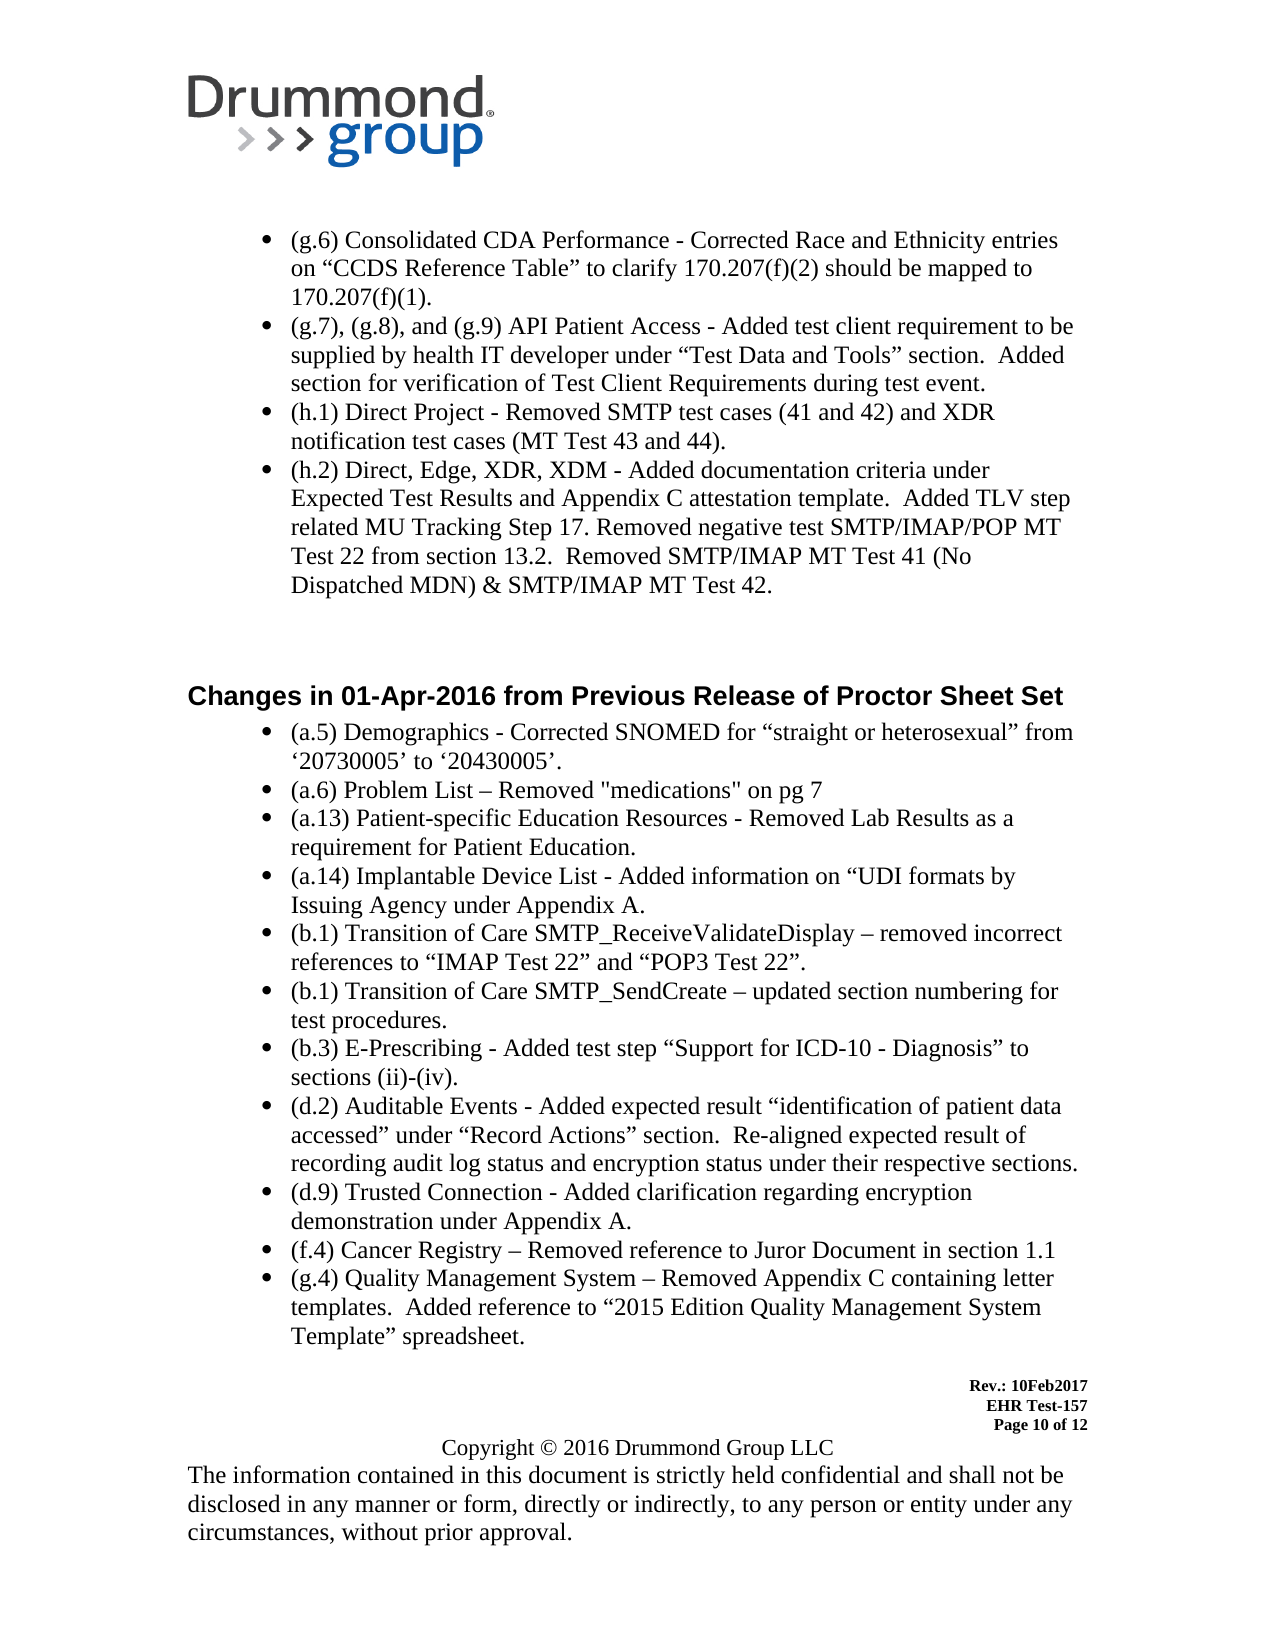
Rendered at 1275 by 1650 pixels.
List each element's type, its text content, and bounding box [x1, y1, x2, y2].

list (a.14) Implantable Device List - Added information on “UDI formats by Issuing Agency under Appendix A. [262, 861, 1087, 918]
list (h.1) Direct Project - Removed SMTP test cases (41 and 42) and XDR notification test cases (MT Test 43 and 44). [262, 397, 1087, 455]
list (d.9) Trusted Connection - Added clarification regarding encryption demonstration under Appendix A. [262, 1177, 1087, 1235]
list (g.4) Quality Management System – Removed Appendix C containing letter templates. Added reference to “2015 Edition Quality Management System Template” spreadsheet. [262, 1263, 1087, 1350]
list (b.1) Transition of Care SMTP_ReceiveValidateDisplay – removed incorrect references to “IMAP Test 22” and “POP3 Test 22”. [262, 918, 1087, 976]
list (a.5) Demographics - Corrected SNOMED for “straight or heterosexual” from ‘20730005’ to ‘20430005’. [262, 717, 1087, 775]
list (f.4) Cancer Registry – Removed reference to Juror Document in section 1.1 [262, 1235, 1087, 1263]
list (d.2) Auditable Events - Added expected result “identification of patient data accessed” under “Record Actions” section. Re-aligned expected result of recording audit log status and encryption status under their respective sections. [262, 1091, 1087, 1177]
list (h.2) Direct, Edge, XDR, XDM - Added documentation criteria under Expected Test Results and Appendix C attestation template. Added TLV step related MU Tracking Step 17. Removed negative test SMTP/IMAP/POP MT Test 22 from section 13.2. Removed SMTP/IMAP MT Test 41 (No Dispatched MDN) & SMTP/IMAP MT Test 42. [262, 455, 1087, 598]
picture [187, 75, 496, 168]
list (b.1) Transition of Care SMTP_SendCreate – updated section numbering for test procedures. [262, 976, 1087, 1033]
list (g.7), (g.8), and (g.9) API Patient Access - Added test client requirement to be supplied by health IT developer under “Test Data and Tools” section. Added section for verification of Test Client Requirements during test event. [262, 311, 1087, 397]
subtitle Changes in 01-Apr-2016 from Previous Release of Proctor Sheet Set [187, 680, 1087, 711]
list (g.6) Consolidated CDA Performance - Corrected Race and Ethnicity entries on “CCDS Reference Table” to clarify 170.207(f)(2) should be mapped to 170.207(f)(1). [262, 225, 1087, 311]
list (b.3) E-Prescribing - Added test step “Support for ICD-10 - Diagnosis” to sections (ii)-(iv). [262, 1033, 1087, 1091]
list (a.13) Patient-specific Education Resources - Removed Lab Results as a requirement for Patient Education. [262, 803, 1087, 861]
list (a.6) Problem List – Removed "medications" on pg 7 [262, 775, 1087, 803]
